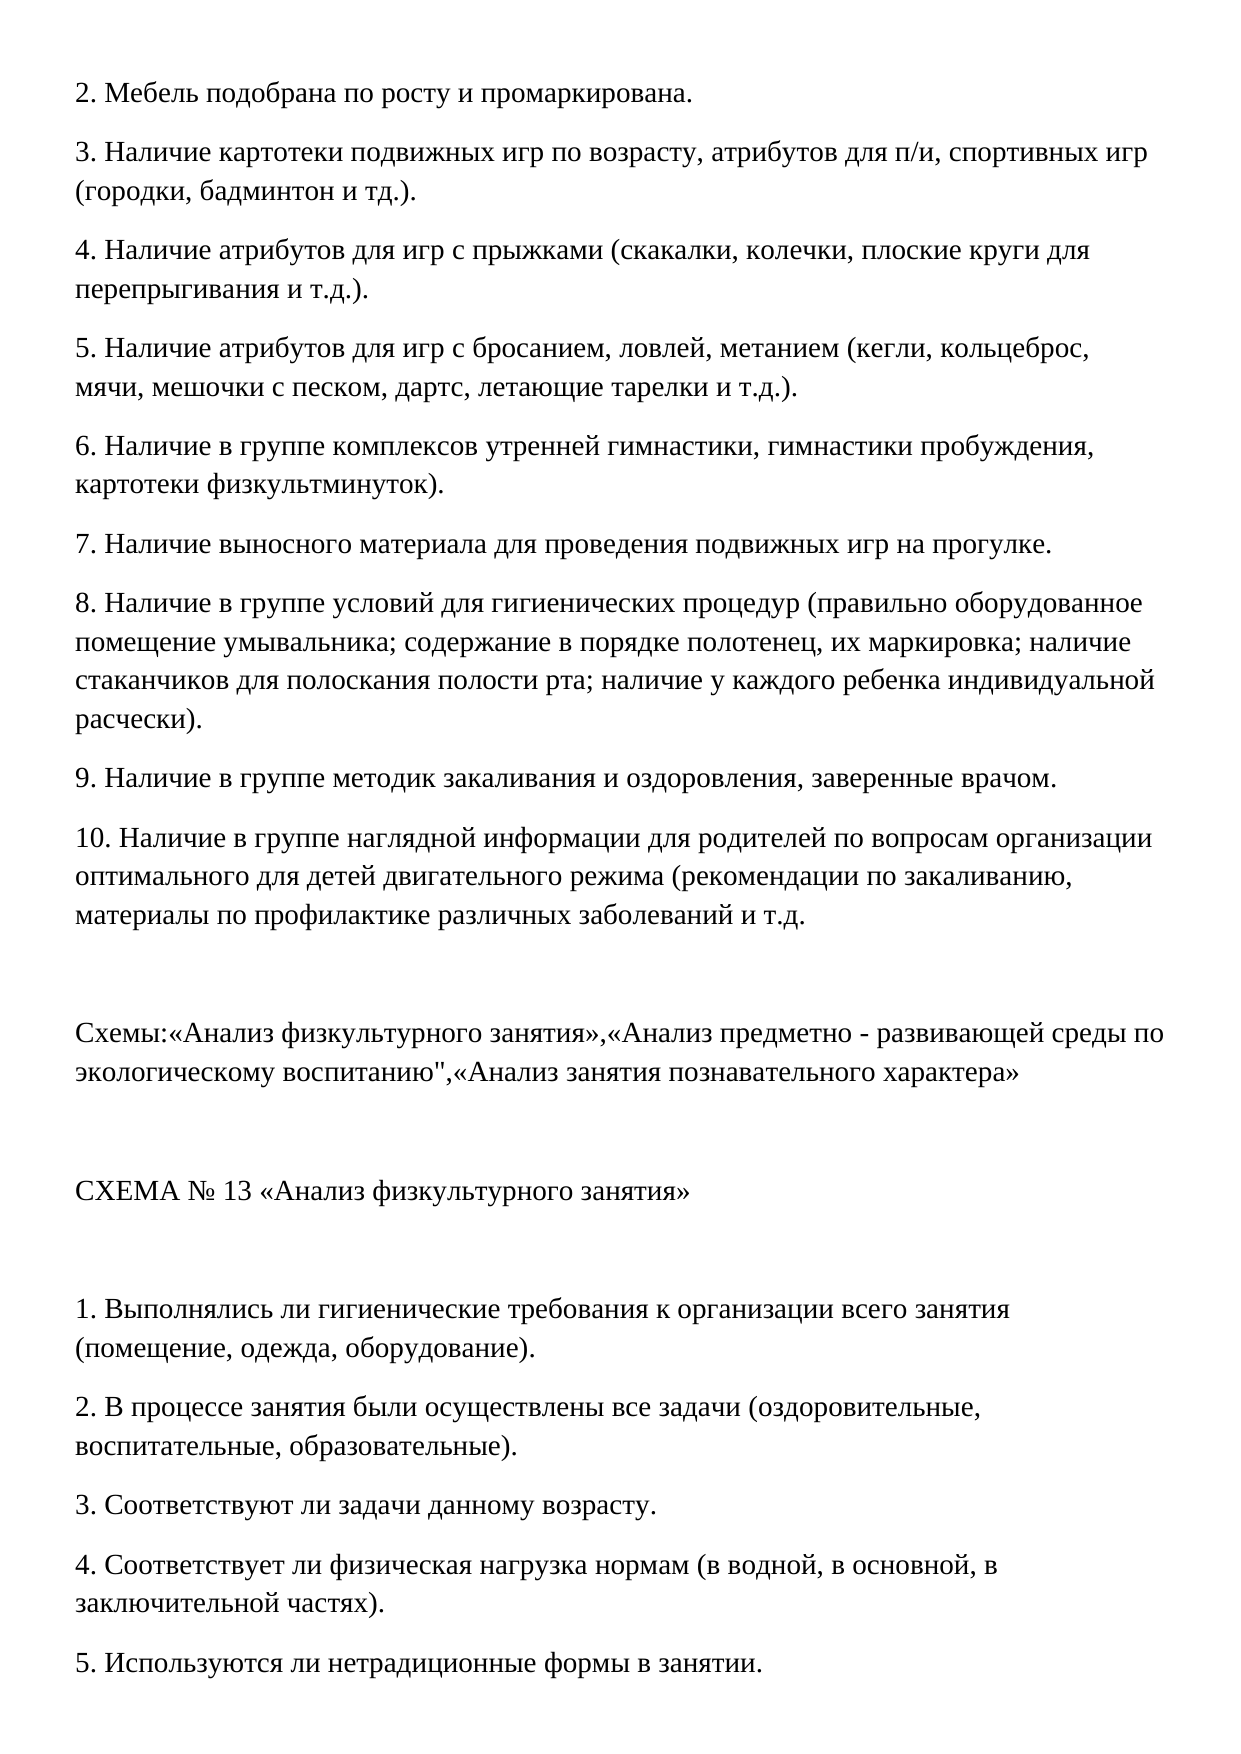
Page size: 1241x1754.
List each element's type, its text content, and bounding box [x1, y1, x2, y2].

text 4. Соответствует ли физическая нагрузка нормам (в водной, в основной, в заключительной частях). [75, 1547, 1165, 1619]
text 1. Выполнялись ли гигиенические требования к организации всего занятия (помещение, одежда, оборудование). [75, 1292, 1165, 1364]
text 5. Используются ли нетрадиционные формы в занятии. [75, 1645, 1165, 1678]
text СХЕМА № 13 «Анализ физкультурного занятия» [75, 1173, 1165, 1206]
text 5. Наличие атрибутов для игр с бросанием, ловлей, метанием (кегли, кольцеброс, мячи, мешочки с песком, дартс, летающие тарелки и т.д.). [75, 330, 1165, 402]
text 2. В процессе занятия были осуществлены все задачи (оздоровительные, воспитательные, образовательные). [75, 1389, 1165, 1462]
text 6. Наличие в группе комплексов утренней гимнастики, гимнастики пробуждения, картотеки физкультминуток). [75, 428, 1165, 500]
text Схемы:«Анализ физкультурного занятия»,«Анализ предметно - развивающей среды по экологическому воспитанию",«Анализ занятия познавательного характера» [75, 1016, 1165, 1088]
text 8. Наличие в группе условий для гигиенических процедур (правильно оборудованное помещение умывальника; содержание в порядке полотенец, их маркировка; наличие стаканчиков для полоскания полости рта; наличие у каждого ребенка индивидуальной расчески). [75, 585, 1165, 734]
text 4. Наличие атрибутов для игр с прыжками (скакалки, колечки, плоские круги для перепрыгивания и т.д.). [75, 232, 1165, 304]
text 2. Мебель подобрана по росту и промаркирована. [75, 75, 1165, 108]
text 9. Наличие в группе методик закаливания и оздоровления, заверенные врачом. [75, 760, 1165, 794]
text 7. Наличие выносного материала для проведения подвижных игр на прогулке. [75, 526, 1165, 559]
text 3. Наличие картотеки подвижных игр по возрасту, атрибутов для п/и, спортивных игр (городки, бадминтон и тд.). [75, 134, 1165, 206]
text 3. Соответствуют ли задачи данному возрасту. [75, 1487, 1165, 1521]
text 10. Наличие в группе наглядной информации для родителей по вопросам организации оптимального для детей двигательного режима (рекомендации по закаливанию, материалы по профилактике различных заболеваний и т.д. [75, 820, 1165, 930]
